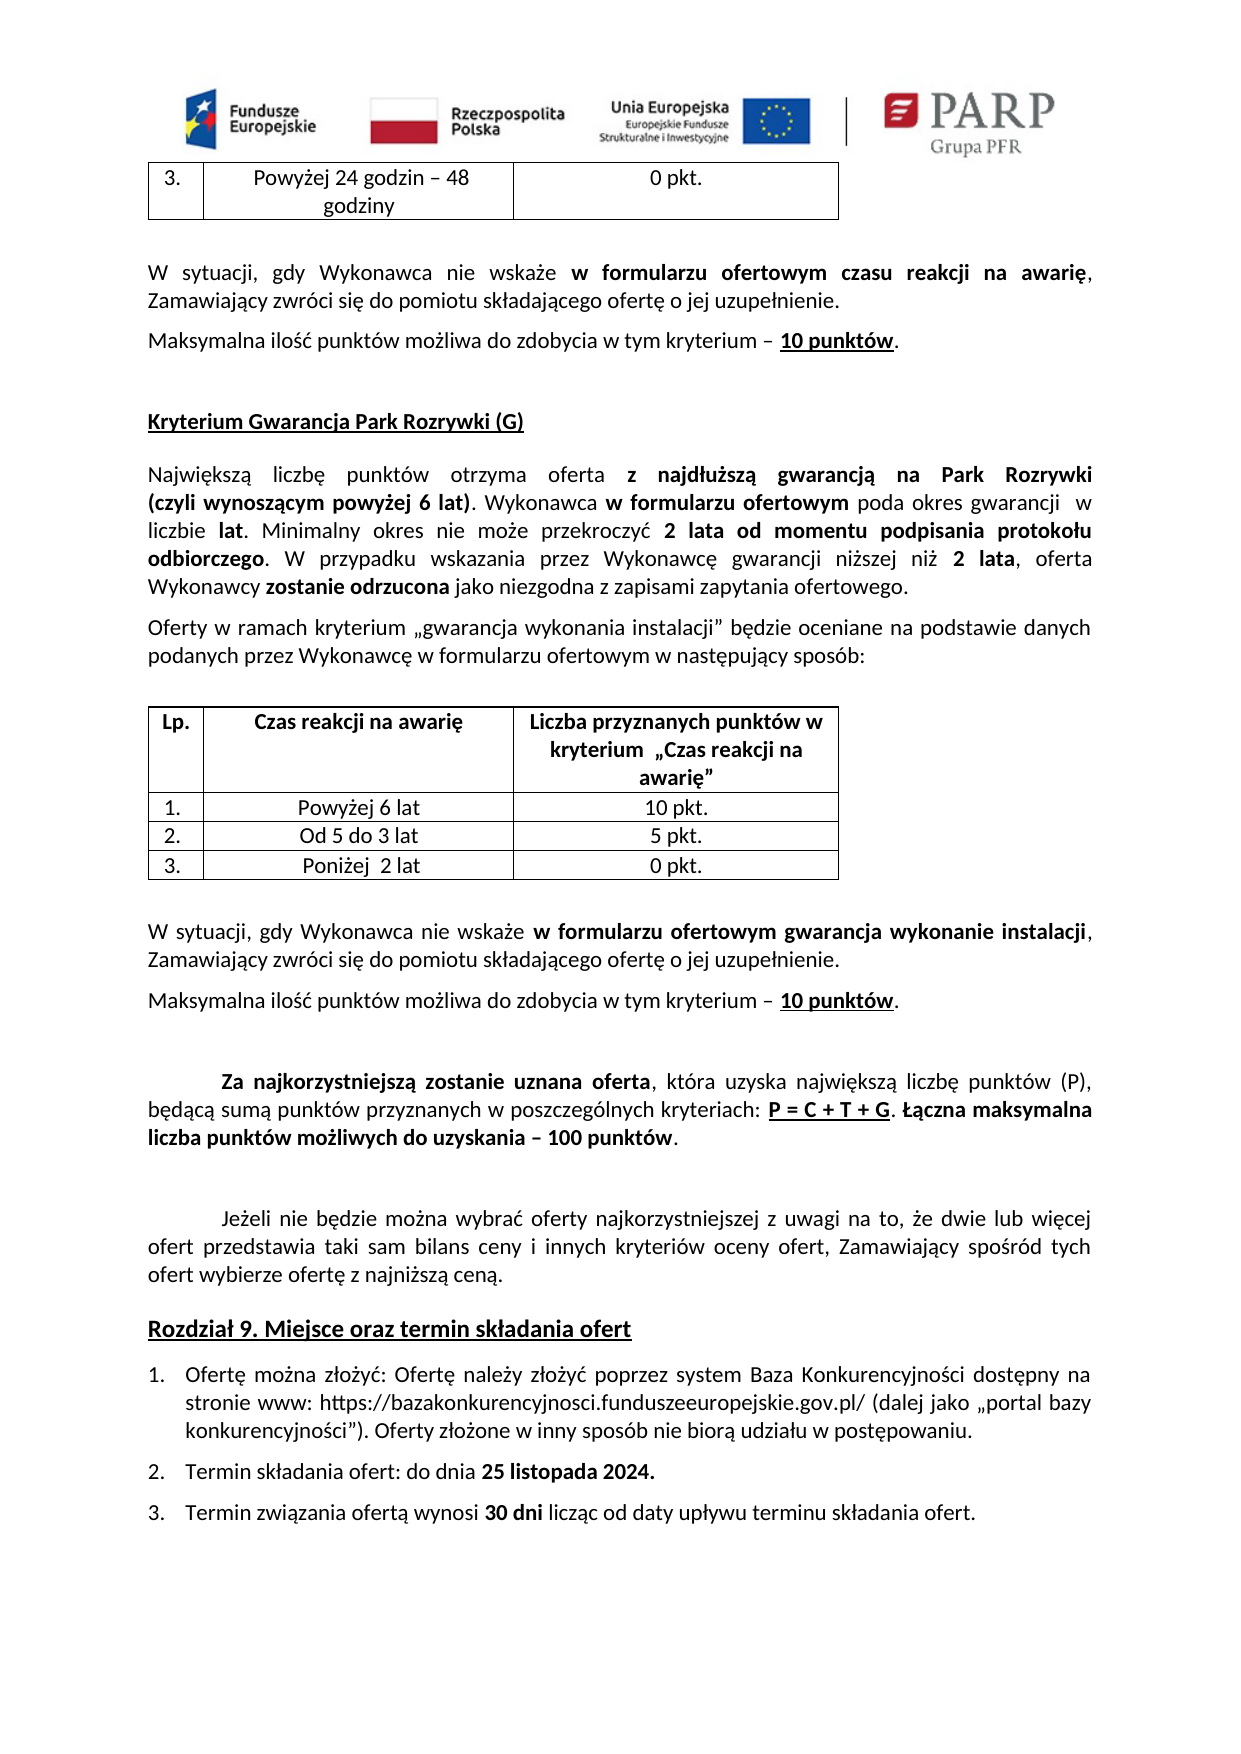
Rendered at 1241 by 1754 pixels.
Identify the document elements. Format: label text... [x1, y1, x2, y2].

table_cell Od 5 do 3 lat [204, 822, 513, 850]
text Maksymalna ilość punktów możliwa do zdobycia w tym kryterium – 10 punktów. [148, 986, 1092, 1014]
list Termin związania ofertą wynosi 30 dni licząc od daty upływu terminu składania ofert. [148, 1498, 1092, 1526]
table_cell 0 pkt. [514, 851, 838, 879]
table_cell 2. [149, 822, 203, 850]
table_header Lp. [149, 708, 203, 792]
table_header Czas reakcji na awarię [204, 708, 513, 792]
text Oferty w ramach kryterium „gwarancja wykonania instalacji” będzie oceniane na podstawie danych podanych przez Wykonawcę w formularzu ofertowym w następujący sposób: [148, 613, 1092, 669]
table_cell Powyżej 24 godzin – 48 godziny [204, 163, 513, 219]
list Termin składania ofert: do dnia 25 listopada 2024. [148, 1457, 1092, 1485]
table_cell 0 pkt. [514, 163, 838, 219]
text Jeżeli nie będzie można wybrać oferty najkorzystniejszej z uwagi na to, że dwie lub więcej ofert przedstawia taki sam bilans ceny i innych kryteriów oceny ofert, Zamawiający spośród tych ofert wybierze ofertę z najniższą ceną. [148, 1204, 1092, 1288]
text W sytuacji, gdy Wykonawca nie wskaże w formularzu ofertowym czasu reakcji na awarię, Zamawiający zwróci się do pomiotu składającego ofertę o jej uzupełnienie. [148, 258, 1092, 314]
table_cell Powyżej 6 lat [204, 793, 513, 821]
text Kryterium Gwarancja Park Rozrywki (G) [148, 407, 1092, 435]
table_cell 10 pkt. [514, 793, 838, 821]
text W sytuacji, gdy Wykonawca nie wskaże w formularzu ofertowym gwarancja wykonanie instalacji, Zamawiający zwróci się do pomiotu składającego ofertę o jej uzupełnienie. [148, 917, 1092, 973]
text Za najkorzystniejszą zostanie uznana oferta, która uzyska największą liczbę punktów (P), będącą sumą punktów przyznanych w poszczególnych kryteriach: P = C + T + G. Łączna maksymalna liczba punktów możliwych do uzyskania – 100 punktów. [148, 1067, 1092, 1151]
table_cell 3. [149, 163, 203, 219]
table_cell 5 pkt. [514, 822, 838, 850]
text Rozdział 9. Miejsce oraz termin składania ofert [148, 1313, 1092, 1343]
list Ofertę można złożyć: Ofertę należy złożyć poprzez system Baza Konkurencyjności dostępny na stronie www: https://bazakonkurencyjnosci.funduszeeuropejskie.gov.pl/ (dalej jako „portal bazy konkurencyjności”). Oferty złożone w inny sposób nie biorą udziału w postępowaniu. [148, 1361, 1092, 1444]
table_cell Poniżej 2 lat [204, 851, 513, 879]
table_cell 3. [149, 851, 203, 879]
text Maksymalna ilość punktów możliwa do zdobycia w tym kryterium – 10 punktów. [148, 326, 1092, 354]
text Największą liczbę punktów otrzyma oferta z najdłuższą gwarancją na Park Rozrywki (czyli wynoszącym powyżej 6 lat). Wykonawca w formularzu ofertowym poda okres gwarancji w liczbie lat. Minimalny okres nie może przekroczyć 2 lata od momentu podpisania protokołu odbiorczego. W przypadku wskazania przez Wykonawcę gwarancji niższej niż 2 lata, oferta Wykonawcy zostanie odrzucona jako niezgodna z zapisami zapytania ofertowego. [148, 460, 1092, 600]
table_cell 1. [149, 793, 203, 821]
table_header Liczba przyznanych punktów w kryterium „Czas reakcji na awarię” [514, 708, 838, 792]
